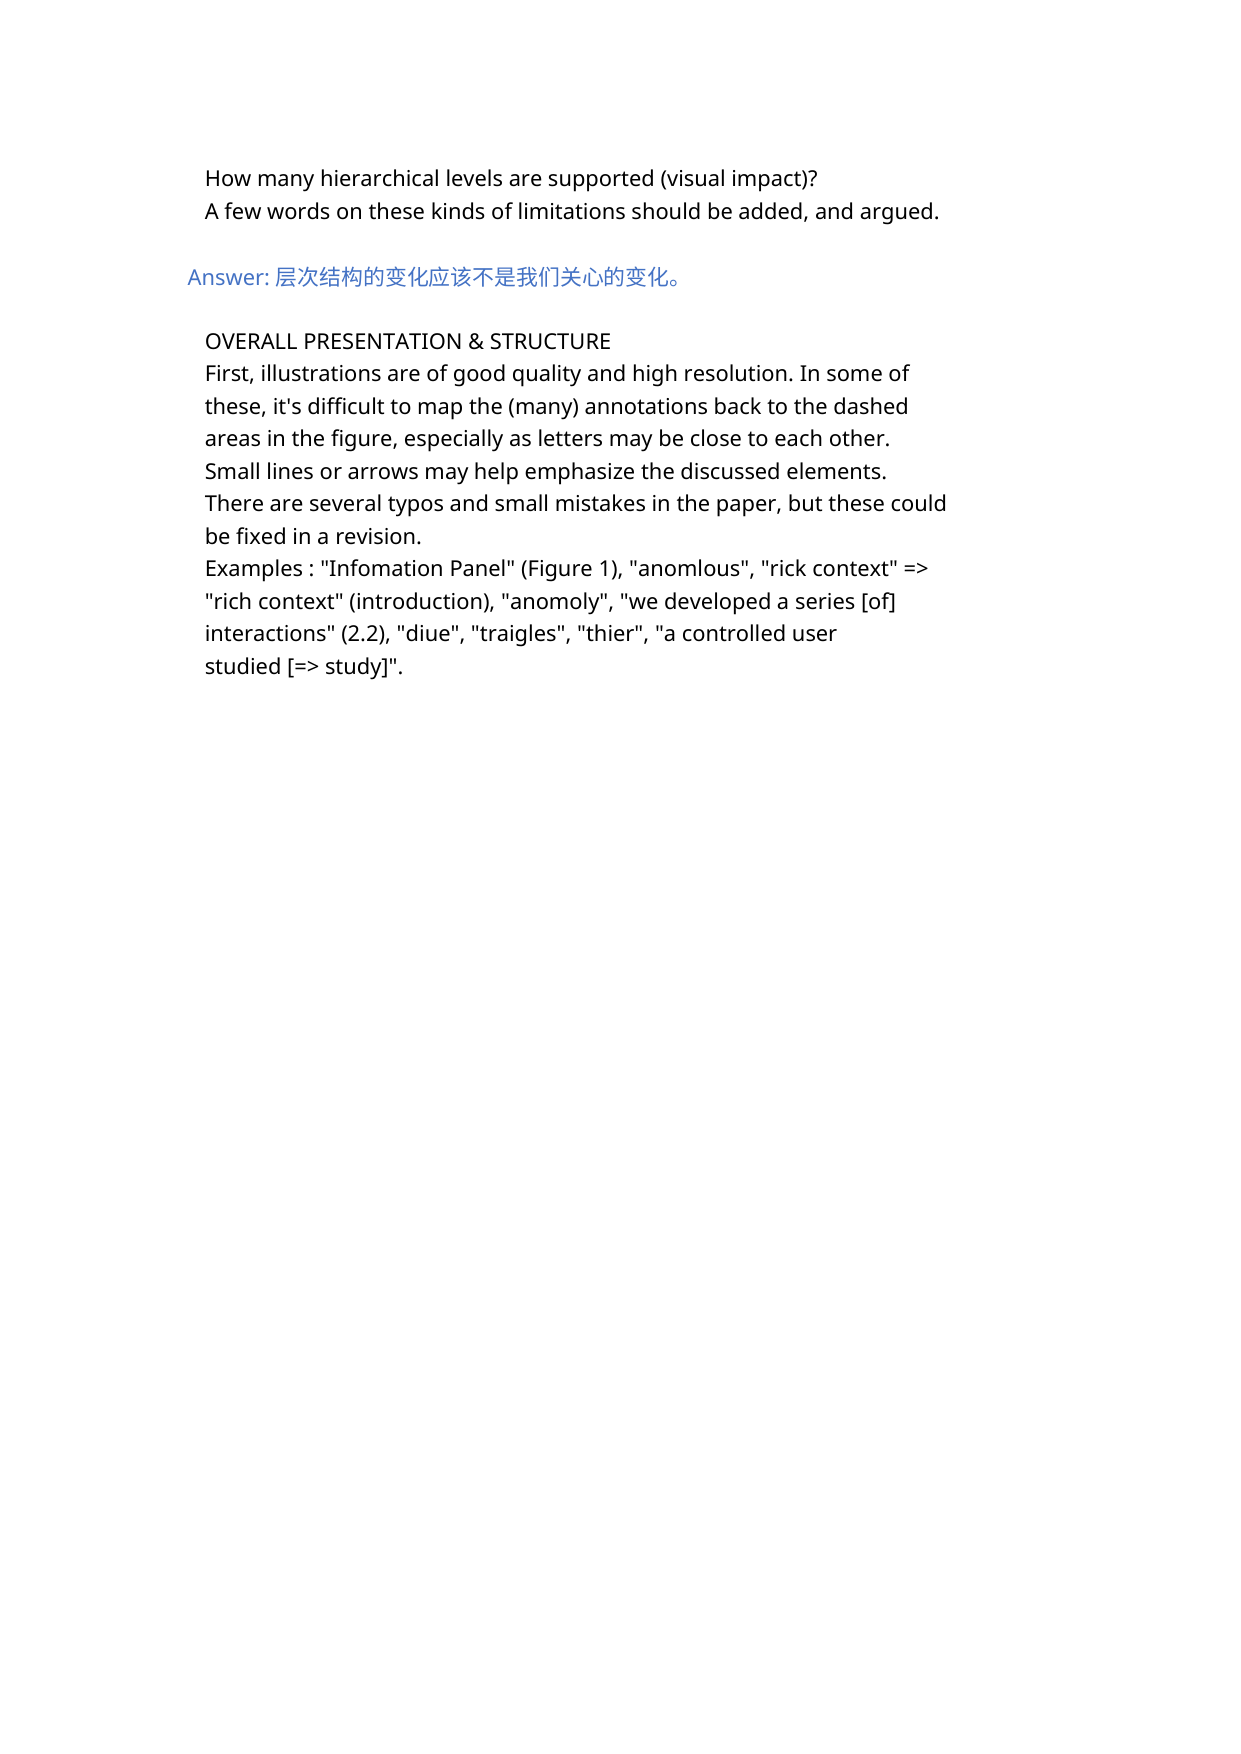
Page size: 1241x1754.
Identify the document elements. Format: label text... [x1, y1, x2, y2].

text studied [=> study]". [187, 649, 1053, 682]
text interactions" (2.2), "diue", "traigles", "thier", "a controlled user [187, 617, 1053, 649]
text OVERALL PRESENTATION & STRUCTURE [187, 324, 1053, 357]
text Answer: 层次结构的变化应该不是我们关心的变化。 [187, 259, 1053, 292]
text "rich context" (introduction), "anomoly", "we developed a series [of] [187, 584, 1053, 617]
text A few words on these kinds of limitations should be added, and argued. [187, 194, 1053, 227]
text There are several typos and small mistakes in the paper, but these could [187, 487, 1053, 519]
text these, it's difficult to map the (many) annotations back to the dashed [187, 389, 1053, 422]
text First, illustrations are of good quality and high resolution. In some of [187, 357, 1053, 389]
text be fixed in a revision. [187, 519, 1053, 552]
text How many hierarchical levels are supported (visual impact)? [187, 162, 1053, 194]
text Small lines or arrows may help emphasize the discussed elements. [187, 454, 1053, 487]
text areas in the figure, especially as letters may be close to each other. [187, 422, 1053, 454]
text Examples : "Infomation Panel" (Figure 1), "anomlous", "rick context" => [187, 552, 1053, 584]
